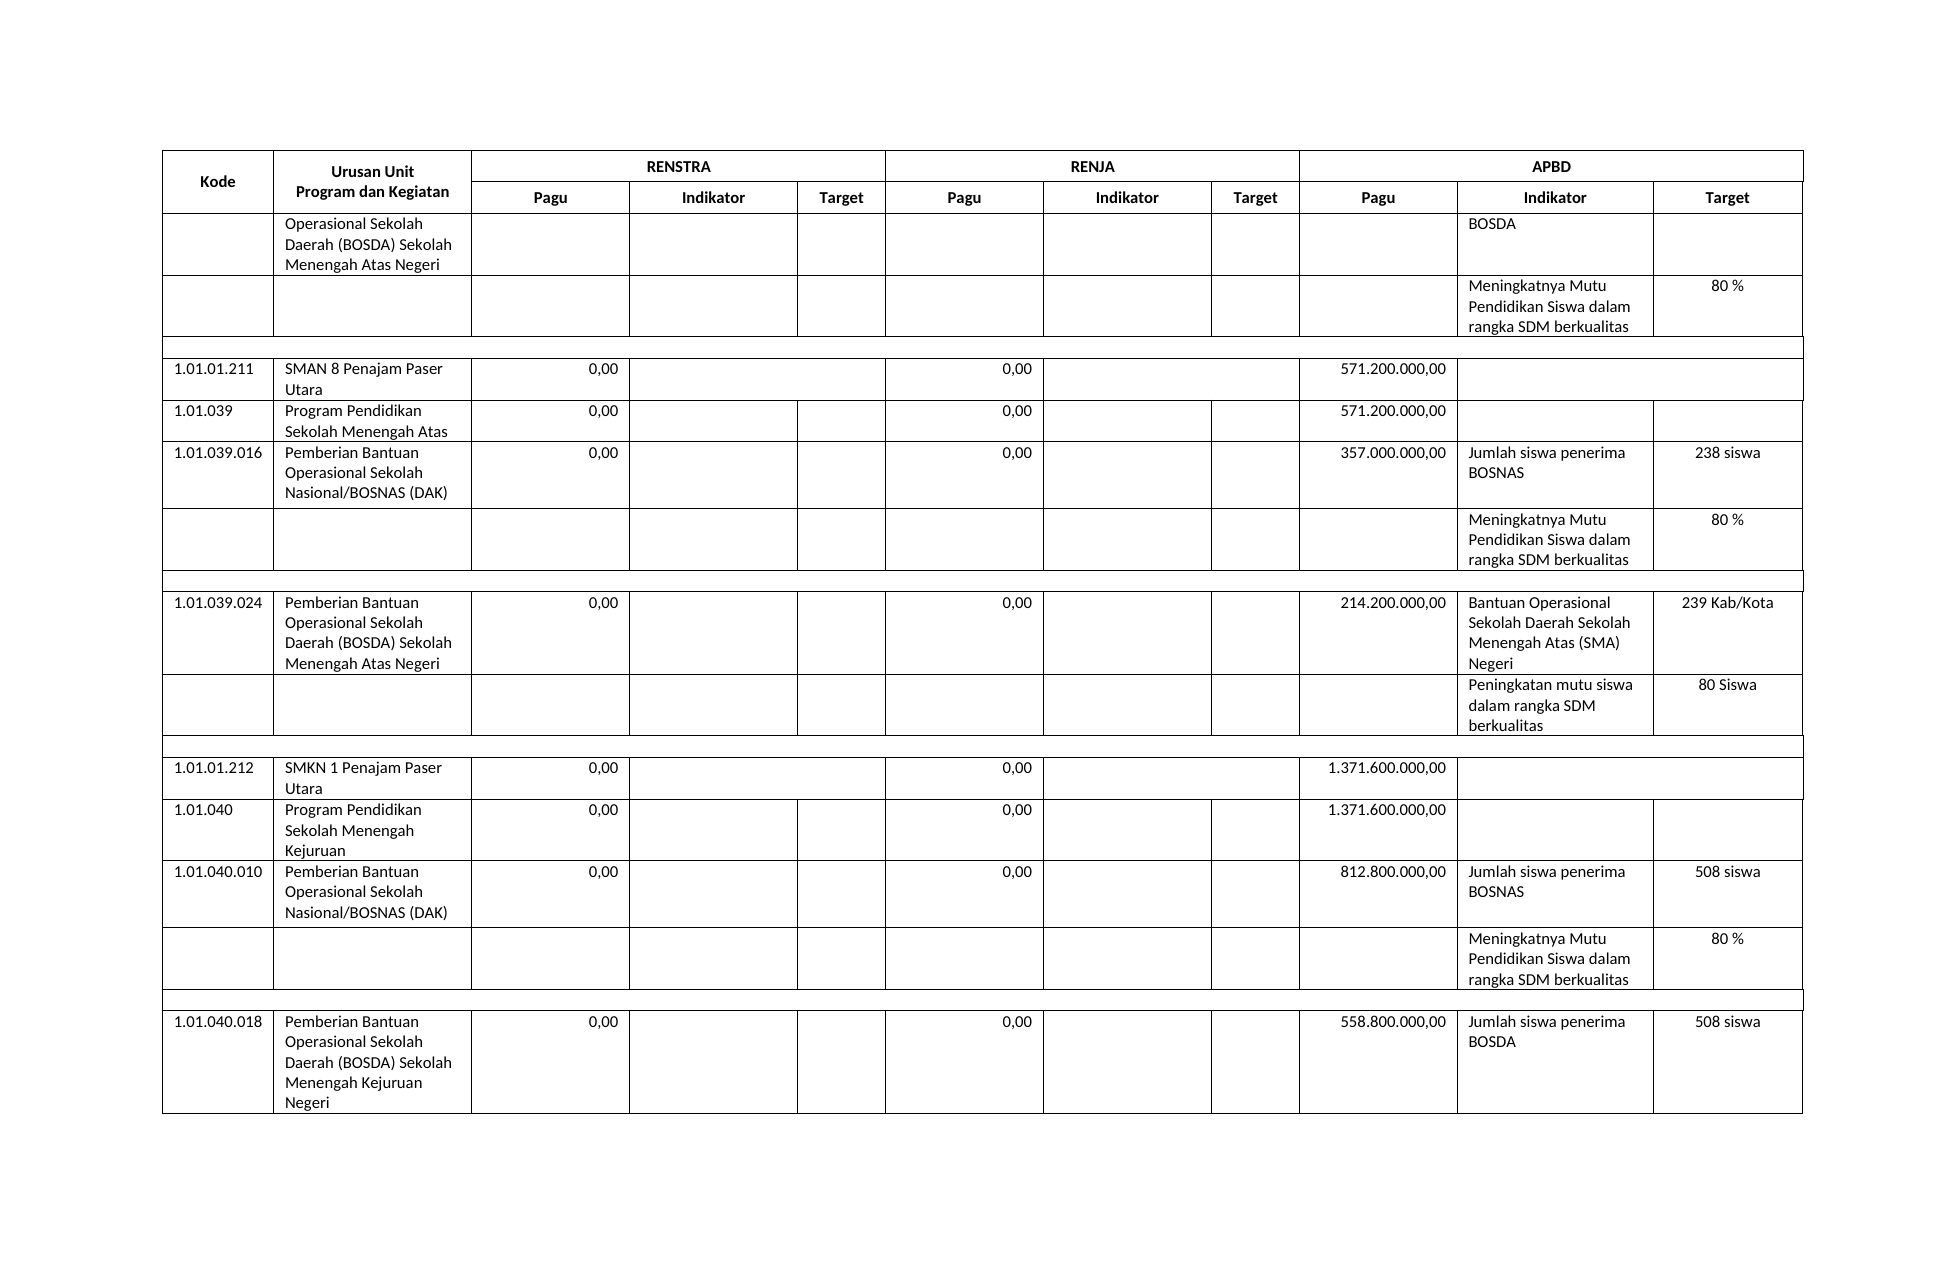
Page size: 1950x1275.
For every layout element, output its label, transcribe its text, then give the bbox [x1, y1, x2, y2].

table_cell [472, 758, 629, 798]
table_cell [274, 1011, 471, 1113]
table_cell Indikator [630, 182, 797, 212]
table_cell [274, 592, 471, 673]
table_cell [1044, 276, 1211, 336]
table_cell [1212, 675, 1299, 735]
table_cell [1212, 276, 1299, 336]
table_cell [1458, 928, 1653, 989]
table_header Urusan Unit Program dan Kegiatan [274, 151, 471, 212]
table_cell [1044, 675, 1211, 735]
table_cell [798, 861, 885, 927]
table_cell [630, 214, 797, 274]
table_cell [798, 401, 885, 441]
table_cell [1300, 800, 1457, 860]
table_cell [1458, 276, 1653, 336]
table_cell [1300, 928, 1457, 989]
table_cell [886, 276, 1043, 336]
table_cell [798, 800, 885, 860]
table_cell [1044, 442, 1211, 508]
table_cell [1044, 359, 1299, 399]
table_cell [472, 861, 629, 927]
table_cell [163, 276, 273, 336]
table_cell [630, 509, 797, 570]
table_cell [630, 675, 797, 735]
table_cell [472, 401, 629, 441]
table_cell Pagu [886, 182, 1043, 212]
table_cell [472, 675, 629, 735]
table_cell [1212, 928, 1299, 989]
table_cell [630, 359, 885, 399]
table_header RENSTRA [472, 151, 885, 181]
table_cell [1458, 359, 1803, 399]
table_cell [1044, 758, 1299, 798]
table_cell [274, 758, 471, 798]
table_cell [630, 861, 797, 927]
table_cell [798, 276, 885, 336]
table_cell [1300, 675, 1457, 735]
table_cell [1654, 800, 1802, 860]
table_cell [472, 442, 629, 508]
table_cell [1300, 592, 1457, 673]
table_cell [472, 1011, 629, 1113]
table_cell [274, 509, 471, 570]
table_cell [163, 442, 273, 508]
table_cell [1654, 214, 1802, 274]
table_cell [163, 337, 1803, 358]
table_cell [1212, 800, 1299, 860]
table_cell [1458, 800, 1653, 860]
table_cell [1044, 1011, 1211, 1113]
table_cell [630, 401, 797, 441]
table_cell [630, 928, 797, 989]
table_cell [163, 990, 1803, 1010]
table_cell Indikator [1458, 182, 1653, 212]
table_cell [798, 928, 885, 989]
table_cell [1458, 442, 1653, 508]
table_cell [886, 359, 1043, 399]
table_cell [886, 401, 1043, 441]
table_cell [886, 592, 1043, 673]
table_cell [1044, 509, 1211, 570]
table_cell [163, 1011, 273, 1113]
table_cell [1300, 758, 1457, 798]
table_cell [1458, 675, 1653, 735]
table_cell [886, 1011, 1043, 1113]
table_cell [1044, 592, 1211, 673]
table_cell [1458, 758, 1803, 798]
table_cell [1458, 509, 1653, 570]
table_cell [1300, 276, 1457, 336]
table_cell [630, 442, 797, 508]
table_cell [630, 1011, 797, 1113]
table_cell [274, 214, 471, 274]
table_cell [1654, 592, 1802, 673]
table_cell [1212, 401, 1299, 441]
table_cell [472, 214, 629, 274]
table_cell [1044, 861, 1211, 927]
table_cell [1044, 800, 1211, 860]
table_cell Pagu [1300, 182, 1457, 212]
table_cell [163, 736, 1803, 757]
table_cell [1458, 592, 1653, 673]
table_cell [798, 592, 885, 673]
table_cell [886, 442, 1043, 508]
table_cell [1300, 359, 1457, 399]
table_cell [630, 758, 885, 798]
table_header Kode [163, 151, 273, 212]
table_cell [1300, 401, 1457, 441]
table_cell Target [1654, 182, 1802, 212]
table_cell Target [1212, 182, 1299, 212]
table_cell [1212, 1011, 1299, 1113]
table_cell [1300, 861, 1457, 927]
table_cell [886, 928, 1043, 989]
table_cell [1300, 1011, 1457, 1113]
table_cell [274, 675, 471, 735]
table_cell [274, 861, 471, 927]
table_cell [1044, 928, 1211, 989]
table_cell Target [798, 182, 885, 212]
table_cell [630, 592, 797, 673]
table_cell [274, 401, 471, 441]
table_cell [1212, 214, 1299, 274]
table_header APBD [1300, 151, 1803, 181]
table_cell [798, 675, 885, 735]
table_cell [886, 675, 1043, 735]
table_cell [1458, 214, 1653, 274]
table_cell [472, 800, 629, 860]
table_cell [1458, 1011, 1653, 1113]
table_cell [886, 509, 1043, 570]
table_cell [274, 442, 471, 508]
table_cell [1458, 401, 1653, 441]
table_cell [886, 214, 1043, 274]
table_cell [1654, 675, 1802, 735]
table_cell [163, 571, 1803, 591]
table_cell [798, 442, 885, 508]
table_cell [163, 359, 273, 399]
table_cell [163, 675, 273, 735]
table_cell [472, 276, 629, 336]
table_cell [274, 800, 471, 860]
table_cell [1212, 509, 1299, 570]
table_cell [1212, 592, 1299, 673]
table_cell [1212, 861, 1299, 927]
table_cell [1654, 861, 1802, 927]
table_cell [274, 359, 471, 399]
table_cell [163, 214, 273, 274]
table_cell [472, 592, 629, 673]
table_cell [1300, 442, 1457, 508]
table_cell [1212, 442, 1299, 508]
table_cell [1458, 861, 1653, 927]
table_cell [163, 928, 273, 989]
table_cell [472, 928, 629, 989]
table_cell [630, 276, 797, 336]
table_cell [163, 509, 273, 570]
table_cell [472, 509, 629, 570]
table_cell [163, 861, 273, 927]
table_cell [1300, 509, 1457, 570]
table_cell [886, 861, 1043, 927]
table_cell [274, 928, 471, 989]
table_cell Indikator [1044, 182, 1211, 212]
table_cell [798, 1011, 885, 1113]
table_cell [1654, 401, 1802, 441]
table_header RENJA [886, 151, 1299, 181]
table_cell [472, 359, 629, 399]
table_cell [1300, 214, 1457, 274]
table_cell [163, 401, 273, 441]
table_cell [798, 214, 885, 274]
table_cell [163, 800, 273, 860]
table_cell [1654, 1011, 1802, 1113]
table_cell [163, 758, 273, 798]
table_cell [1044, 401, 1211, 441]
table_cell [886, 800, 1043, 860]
table_cell Pagu [472, 182, 629, 212]
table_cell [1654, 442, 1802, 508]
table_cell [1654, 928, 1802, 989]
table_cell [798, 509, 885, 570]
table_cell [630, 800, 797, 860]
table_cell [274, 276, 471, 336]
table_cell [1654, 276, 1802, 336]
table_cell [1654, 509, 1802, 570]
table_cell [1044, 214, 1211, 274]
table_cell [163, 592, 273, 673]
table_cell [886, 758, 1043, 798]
